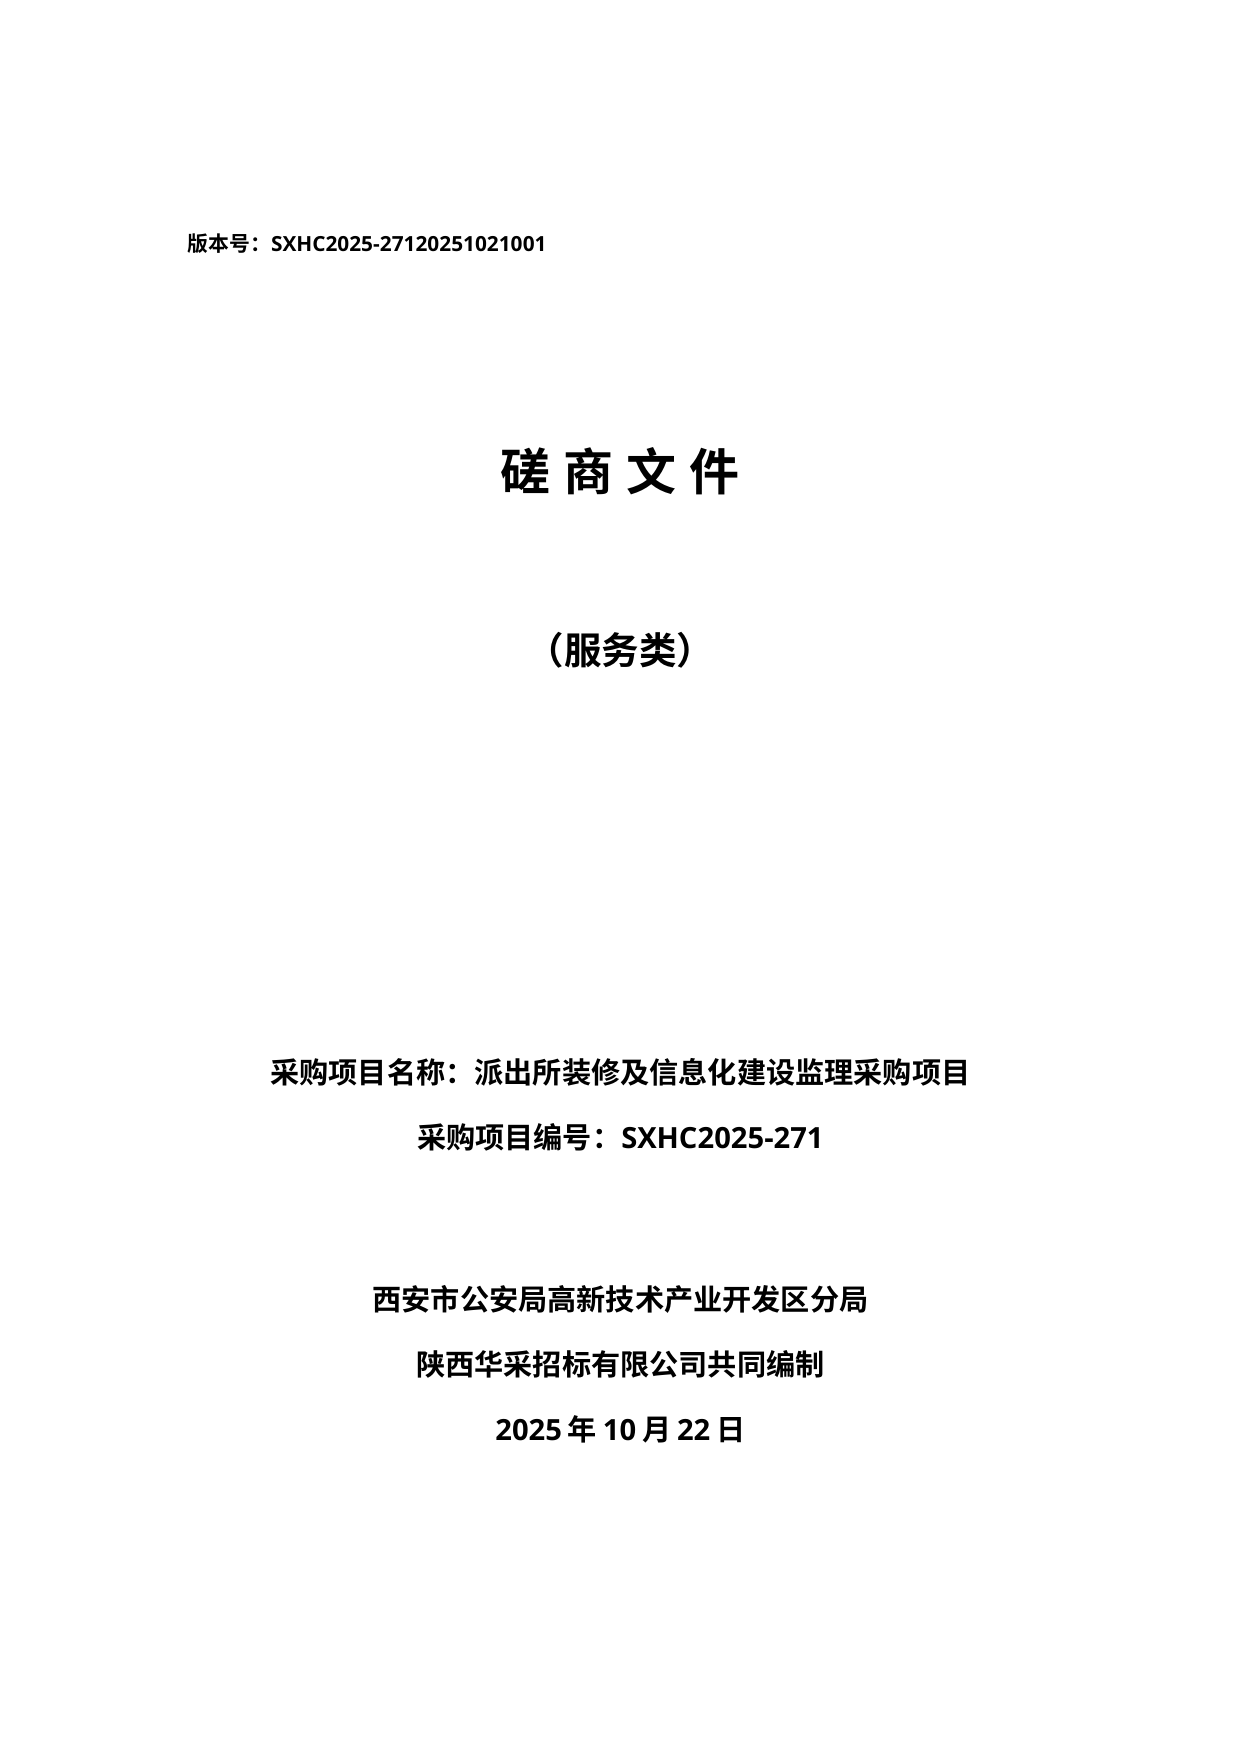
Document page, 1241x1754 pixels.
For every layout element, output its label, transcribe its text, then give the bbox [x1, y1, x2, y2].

text 2025年10月22日 [187, 1397, 1053, 1462]
text 磋 商 文 件 [187, 422, 1053, 617]
text （服务类） [187, 617, 1053, 1039]
text 西安市公安局高新技术产业开发区分局 [187, 1267, 1053, 1332]
text 采购项目名称：派出所装修及信息化建设监理采购项目 [187, 1039, 1053, 1104]
text 陕西华采招标有限公司共同编制 [187, 1332, 1053, 1397]
text 采购项目编号：SXHC2025-271 [187, 1104, 1053, 1267]
text 版本号：SXHC2025-27120251021001 [187, 227, 1053, 422]
